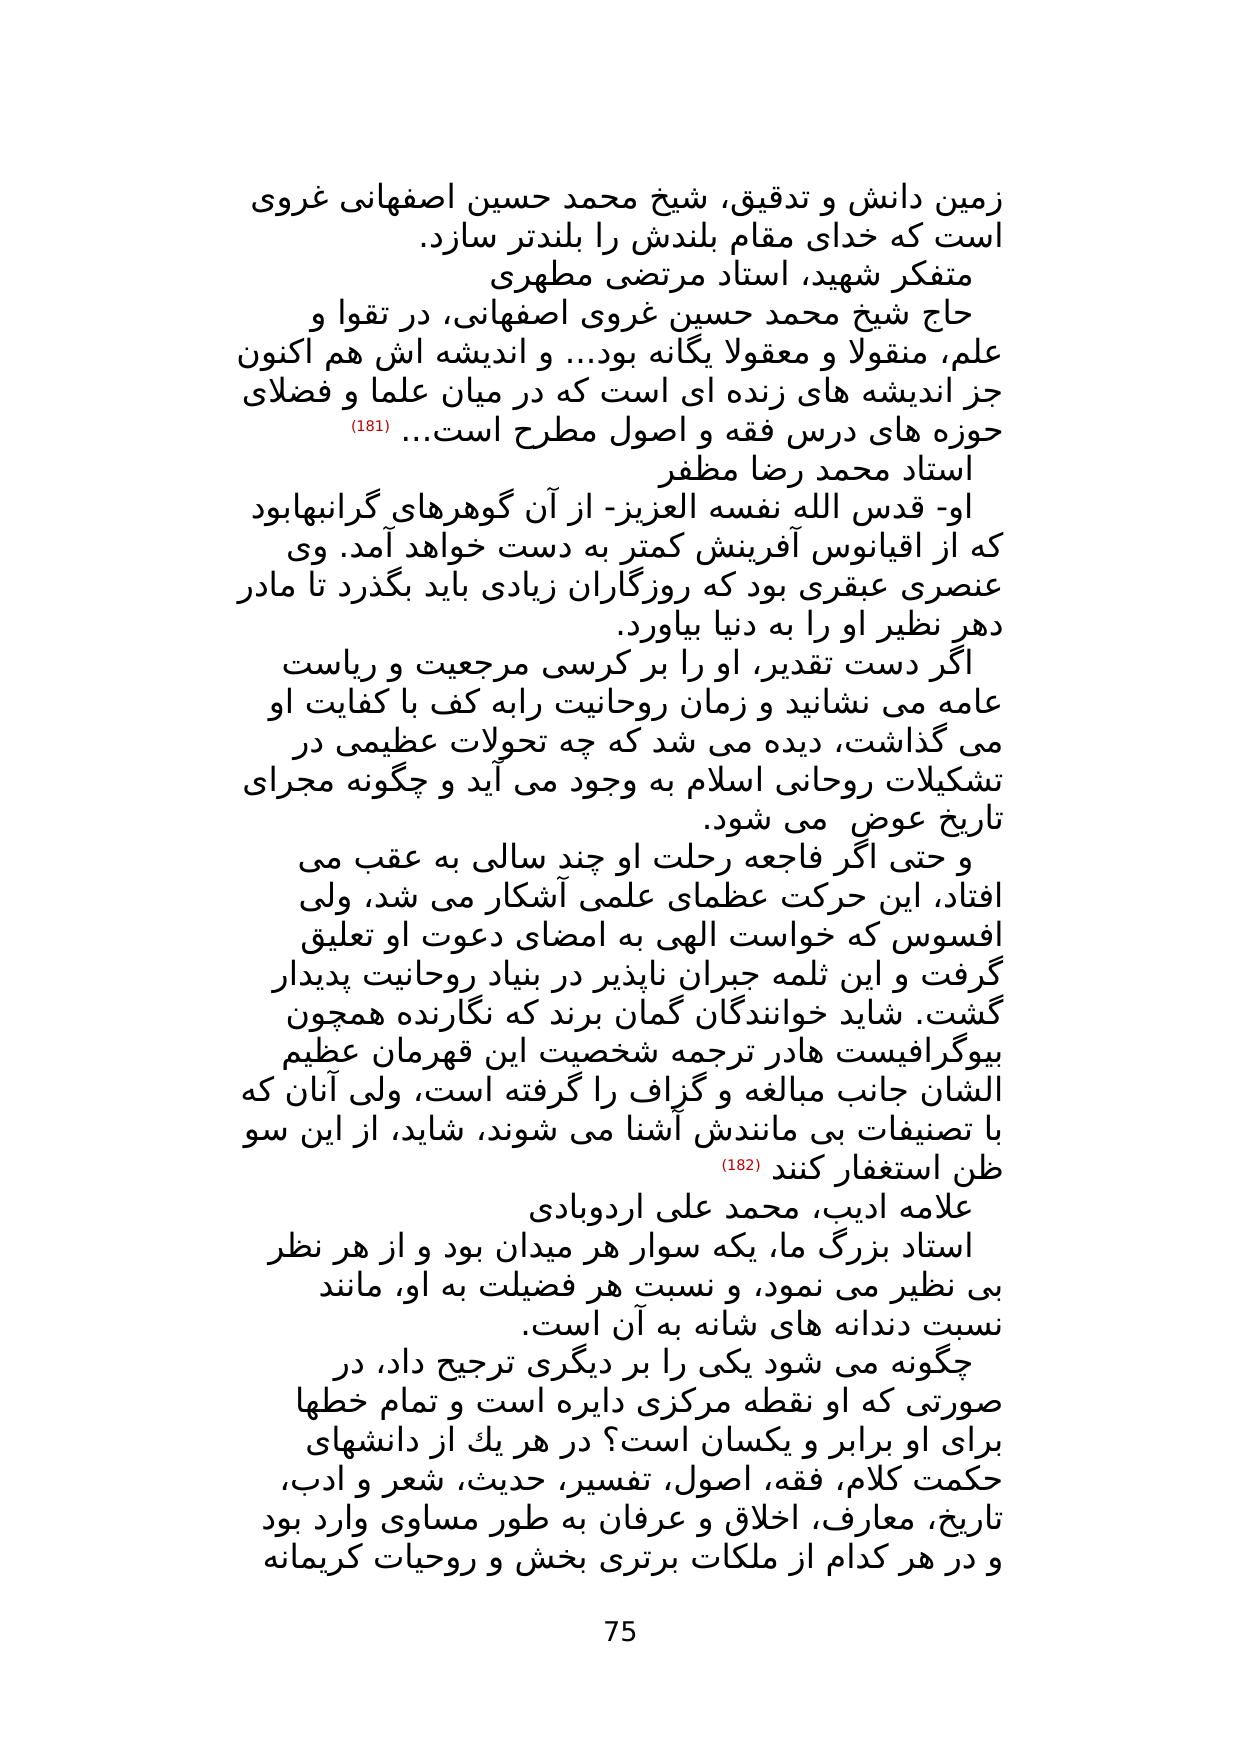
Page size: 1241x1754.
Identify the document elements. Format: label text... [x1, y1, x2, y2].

text علامه اديب، محمد على اردوبادى [236, 1187, 1004, 1226]
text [236, 177, 1004, 255]
text و حتى اگر فاجعه رحلت او چند سالى به عقب مى افتاد، اين حركت عظماى علمى آشكار مى شد، ولى افسوس كه خواست الهى به امضاى دعوت او تعليق گرفت و اين ثلمه جبران ناپذير در بنياد روحانيت پديدار گشت. شايد خوانندگان گمان برند كه نگارنده همچون بيوگرافيست هادر ترجمه شخصيت اين قهرمان عظيم الشان جانب مبالغه و گزاف را گرفته است، ولى آنان كه با تصنيفات بى مانندش آشنا مى شوند، شايد، از اين سو ظن استغفار كنند (182) [236, 838, 1004, 1187]
text استاد بزرگ ما، يكه سوار هر ميدان بود و از هر نظر بى نظير مى نمود، و نسبت هر فضيلت به او، مانند نسبت دندانه هاى شانه به آن است. [236, 1226, 1004, 1343]
text اگر دست تقدير، او را بر كرسى مرجعيت و رياست عامه مى نشانيد و زمان روحانيت رابه كف با كفايت او مى گذاشت، ديده مى شد كه چه تحولات عظيمى در تشكيلات روحانى اسلام به وجود مى آيد و چگونه مجراى تاريخ عوض ‍ مى شود. [236, 643, 1004, 838]
text استاد محمد رضا مظفر [236, 449, 1004, 488]
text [236, 1343, 1004, 1576]
text متفكر شهيد، استاد مرتضى مطهرى [236, 255, 1004, 294]
text او- قدس الله نفسه العزيز- از آن گوهرهاى گرانبهابود كه از اقيانوس آفرينش كمتر به دست خواهد آمد. وى عنصرى عبقرى بود كه روزگاران زيادى بايد بگذرد تا مادر دهر نظير او را به دنيا بياورد. [236, 488, 1004, 643]
text حاج شيخ محمد حسين غروى اصفهانى، در تقوا و علم، منقولا و معقولا يگانه بود... و انديشه اش هم اكنون جز انديشه هاى زنده اى است كه در ميان علما و فضلاى حوزه هاى درس فقه و اصول مطرح است... (181) [236, 294, 1004, 449]
